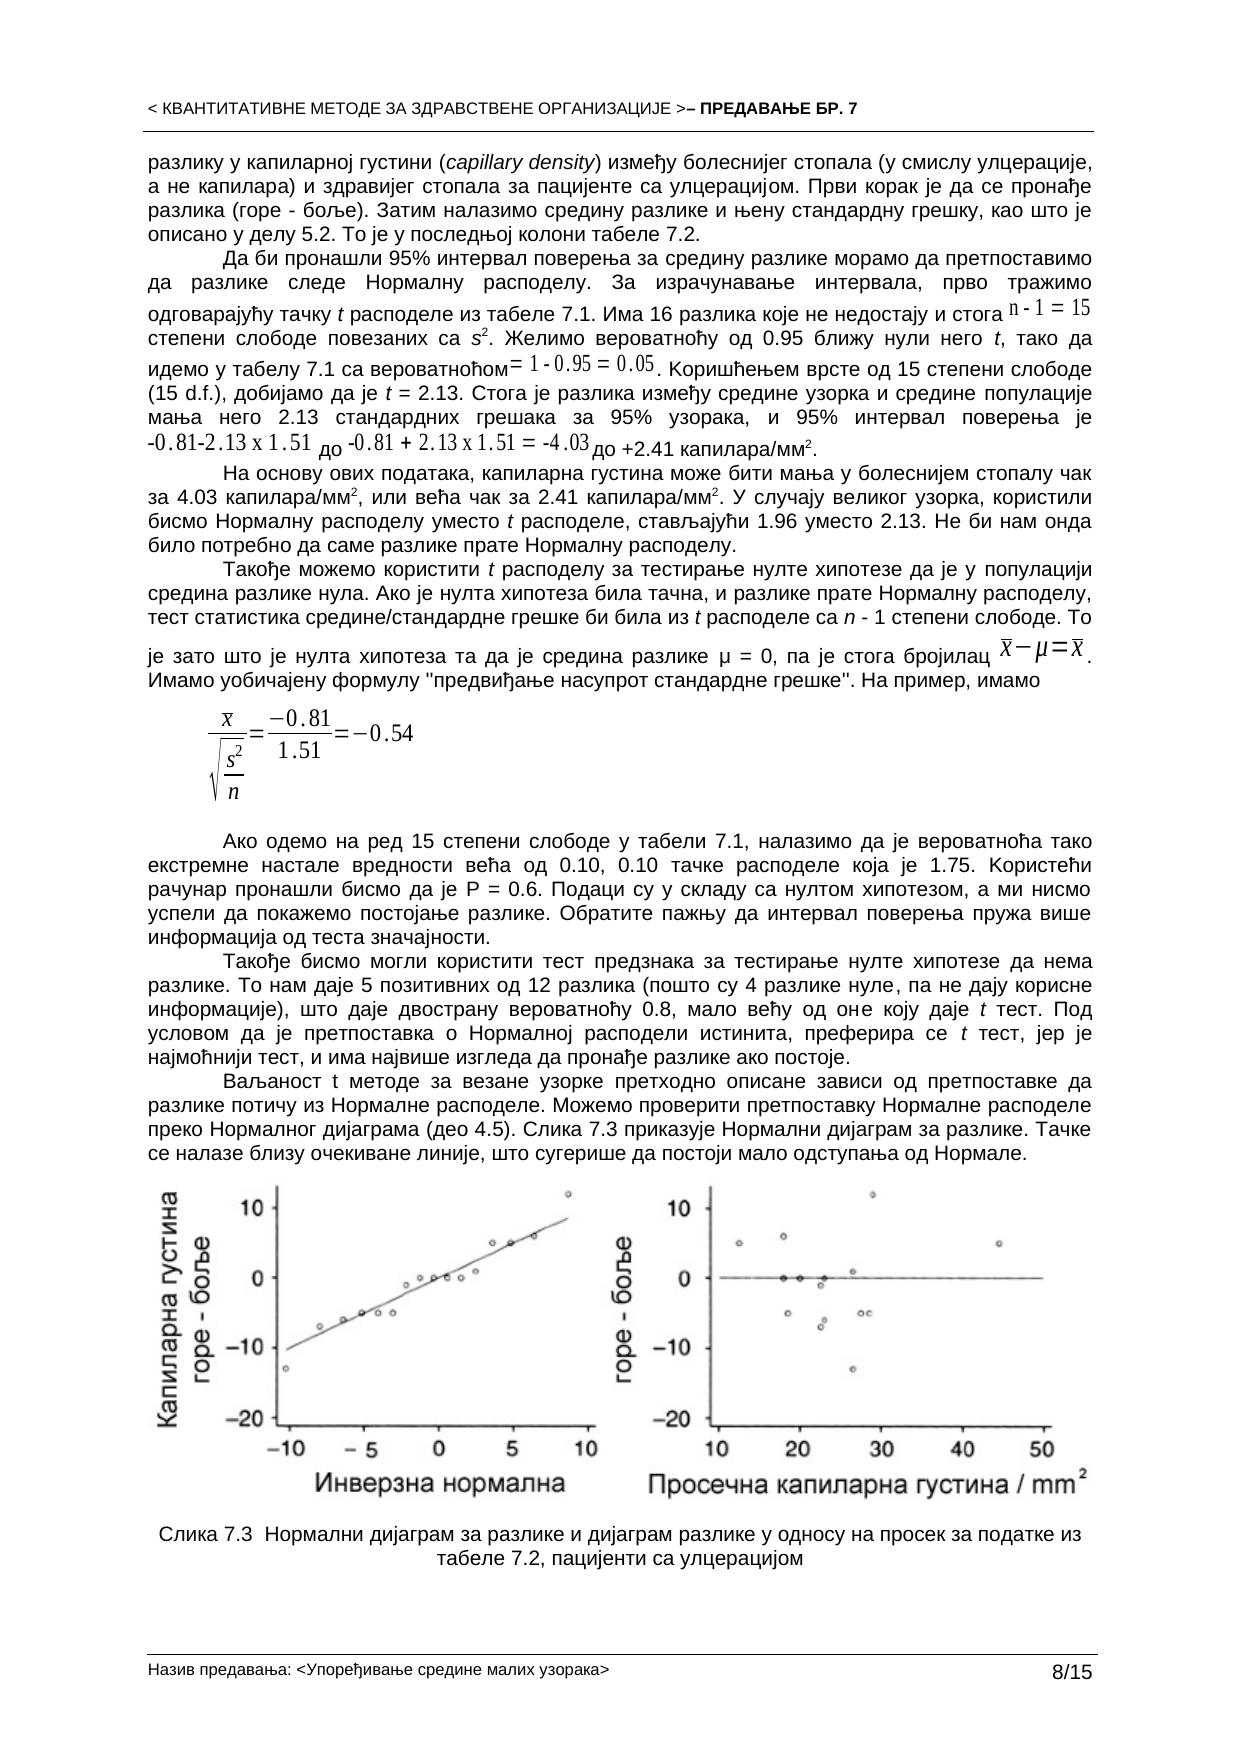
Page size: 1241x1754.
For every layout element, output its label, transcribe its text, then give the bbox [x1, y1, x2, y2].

text На основу ових података, капиларна густина може бити мања у болеснијем стопалу чак за 4.03 капилара/мм2, или већа чак за 2.41 капилара/мм2. У случају великог узорка, користили бисмо Нормалну расподелу уместо t расподеле, стављајући 1.96 уместо 2.13. Не би нам онда било потребно да саме разлике прате Нормалну расподелу. [148, 461, 1092, 557]
text Да би пронашли 95% интервал поверења за средину разлике морамо да претпоставимо да разлике следе Нормалну расподелу. За израчунавање интервала, прво тражимо одговарајућу тачку t расподеле из табеле 7.1. Има 16 разлика које не недостају и стога степени слободе повезаних са s2. Желимо вероватноћу од 0.95 ближу нули него t, тако да идемо у табелу 7.1 са вероватноћом. Kоришћењем врсте од 15 степени слободе (15 d.f.), добијамо да је t = 2.13. Стога је разлика између средине узорка и средине популације мања него 2.13 стандардних грешака за 95% узорака, и 95% интервал поверења је до до +2.41 капилара/мм2. [148, 246, 1092, 461]
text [148, 150, 1092, 246]
text Такође бисмо могли користити тест предзнака за тестирање нулте хипотезе да нема разлике. То нам даје 5 позитивних од 12 разлика (пошто су 4 разлике нуле, па не дају корисне информације), што даје двострану вероватноћу 0.8, мало већу од оне коју даје t тест. Под условом да је претпоставка о Нормалној расподели истинита, преферира се t тест, јер је најмоћнији тест, и има највише изгледа да пронађе разлике ако постоје. [148, 949, 1092, 1069]
text Слика 7.3 Нормални дијаграм за разлике и дијаграм разлике у односу на просек за податке из табеле 7.2, пацијенти са улцерацијом [148, 1522, 1092, 1570]
text Такође можемо користити t расподелу за тестирање нулте хипотезе да је у популацији средина разлике нула. Aко је нулта хипотеза била тачна, и разлике прате Нормалну расподелу, тест статистика средине/стандардне грешке би била из t расподеле са n - 1 степени слободе. То је зато што је нулта хипотеза та да је средина разлике μ = 0, па је стога бројилац . Имамо уобичајену формулу ''предвиђање насупрот стандардне грешке''. На пример, имамо [148, 557, 1092, 692]
picture [147, 1177, 1093, 1510]
text Ваљаност t методе за везане узорке претходно описане зависи од претпоставке да разлике потичу из Нормалне расподеле. Mожемо проверити претпоставку Нормалне расподеле преко Нормалног дијаграма (део 4.5). Слика 7.3 приказује Нормални дијаграм за разлике. Тачке се налазе близу очекиване линије, што сугерише да постоји мало одступања од Нормале. [148, 1069, 1092, 1164]
text Aко одемо на ред 15 степени слободе у табели 7.1, налазимо да је вероватноћа тако екстремне настале вредности већа од 0.10, 0.10 тачке расподеле која је 1.75. Kористећи рачунар пронашли бисмо да је P = 0.6. Подаци су у складу са нултом хипотезом, а ми нисмо успели да покажемо постојање разлике. Обратите пажњу да интервал поверења пружа више информација од теста значајности. [148, 829, 1092, 949]
